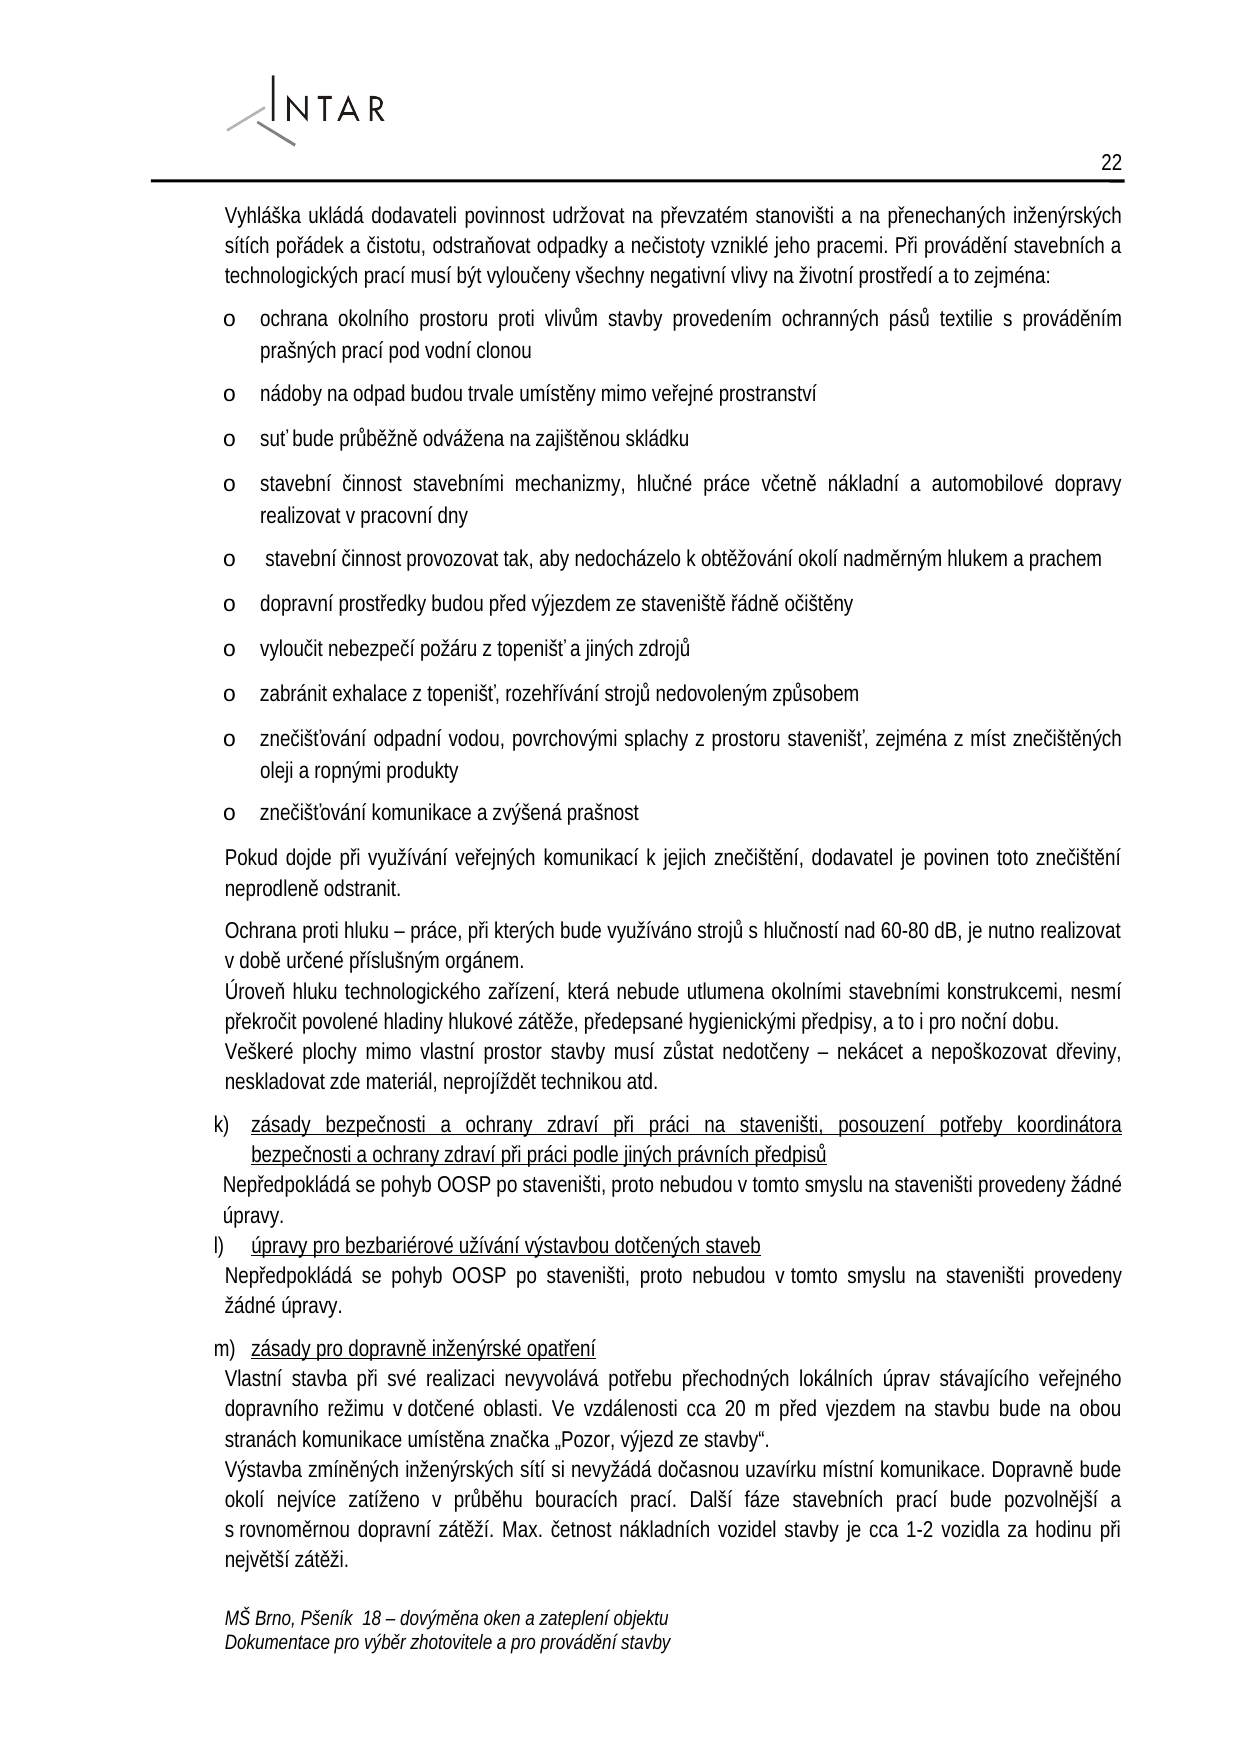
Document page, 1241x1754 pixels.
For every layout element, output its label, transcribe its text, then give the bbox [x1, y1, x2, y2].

list Nepředpokládá se pohyb OOSP po staveništi, proto nebudou v tomto smyslu na staveništi provedeny žádné úpravy. [223, 1171, 1122, 1228]
text nádoby na odpad budou trvale umístěny mimo veřejné prostranství [222, 379, 1122, 408]
text suť bude průběžně odvážena na zajištěnou skládku [222, 424, 1122, 453]
text znečišťování komunikace a zvýšená prašnost [222, 799, 1122, 828]
text znečišťování odpadní vodou, povrchovými splachy z prostoru stavenišť, zejména z míst znečištěných oleji a ropnými produkty [222, 724, 1122, 783]
text Pokud dojde při využívání veřejných komunikací k jejich znečištění, dodavatel je povinen toto znečištění neprodleně odstranit. [224, 844, 1122, 901]
text ochrana okolního prostoru proti vlivům stavby provedením ochranných pásů textilie s prováděním prašných prací pod vodní clonou [222, 305, 1122, 363]
text Ochrana proti hluku – práce, při kterých bude využíváno strojů s hlučností nad 60-80 dB, je nutno realizovat v době určené příslušným orgánem. [224, 917, 1122, 974]
text Vyhláška ukládá dodavateli povinnost udržovat na převzatém stanovišti a na přenechaných inženýrských sítích pořádek a čistotu, odstraňovat odpadky a nečistoty vzniklé jeho pracemi. Při provádění stavebních a technologických prací musí být vyloučeny všechny negativní vlivy na životní prostředí a to zejména: [224, 202, 1122, 288]
text vyloučit nebezpečí požáru z topenišť a jiných zdrojů [222, 634, 1122, 663]
list úpravy pro bezbariérové užívání výstavbou dotčených staveb [213, 1232, 1122, 1258]
text Vlastní stavba při své realizaci nevyvolává potřebu přechodných lokálních úprav stávajícího veřejného dopravního režimu v dotčené oblasti. Ve vzdálenosti cca 20 m před vjezdem na stavbu bude na obou stranách komunikace umístěna značka „Pozor, výjezd ze stavby“. [224, 1365, 1122, 1452]
text Výstavba zmíněných inženýrských sítí si nevyžádá dočasnou uzavírku místní komunikace. Dopravně bude okolí nejvíce zatíženo v průběhu bouracích prací. Další fáze stavebních prací bude pozvolnější a s rovnoměrnou dopravní zátěží. Max. četnost nákladních vozidel stavby je cca 1-2 vozidla za hodinu při největší zátěži. [224, 1456, 1122, 1573]
text stavební činnost provozovat tak, aby nedocházelo k obtěžování okolí nadměrným hlukem a prachem [222, 544, 1122, 573]
text Úroveň hluku technologického zařízení, která nebude utlumena okolními stavebními konstrukcemi, nesmí překročit povolené hladiny hlukové zátěže, předepsané hygienickými předpisy, a to i pro noční dobu. [224, 978, 1122, 1034]
list zásady bezpečnosti a ochrany zdraví při práci na staveništi, posouzení potřeby koordinátora bezpečnosti a ochrany zdraví při práci podle jiných právních předpisů [213, 1111, 1122, 1168]
text dopravní prostředky budou před výjezdem ze staveniště řádně očištěny [222, 589, 1122, 618]
text Veškeré plochy mimo vlastní prostor stavby musí zůstat nedotčeny – nekácet a nepoškozovat dřeviny, neskladovat zde materiál, neprojíždět technikou atd. [224, 1038, 1122, 1095]
list zásady pro dopravně inženýrské opatření [213, 1335, 1122, 1361]
text zabránit exhalace z topenišť, rozehřívání strojů nedovoleným způsobem [222, 679, 1122, 708]
text Nepředpokládá se pohyb OOSP po staveništi, proto nebudou v tomto smyslu na staveništi provedeny žádné úpravy. [224, 1262, 1122, 1319]
text stavební činnost stavebními mechanizmy, hlučné práce včetně nákladní a automobilové dopravy realizovat v pracovní dny [222, 469, 1122, 528]
